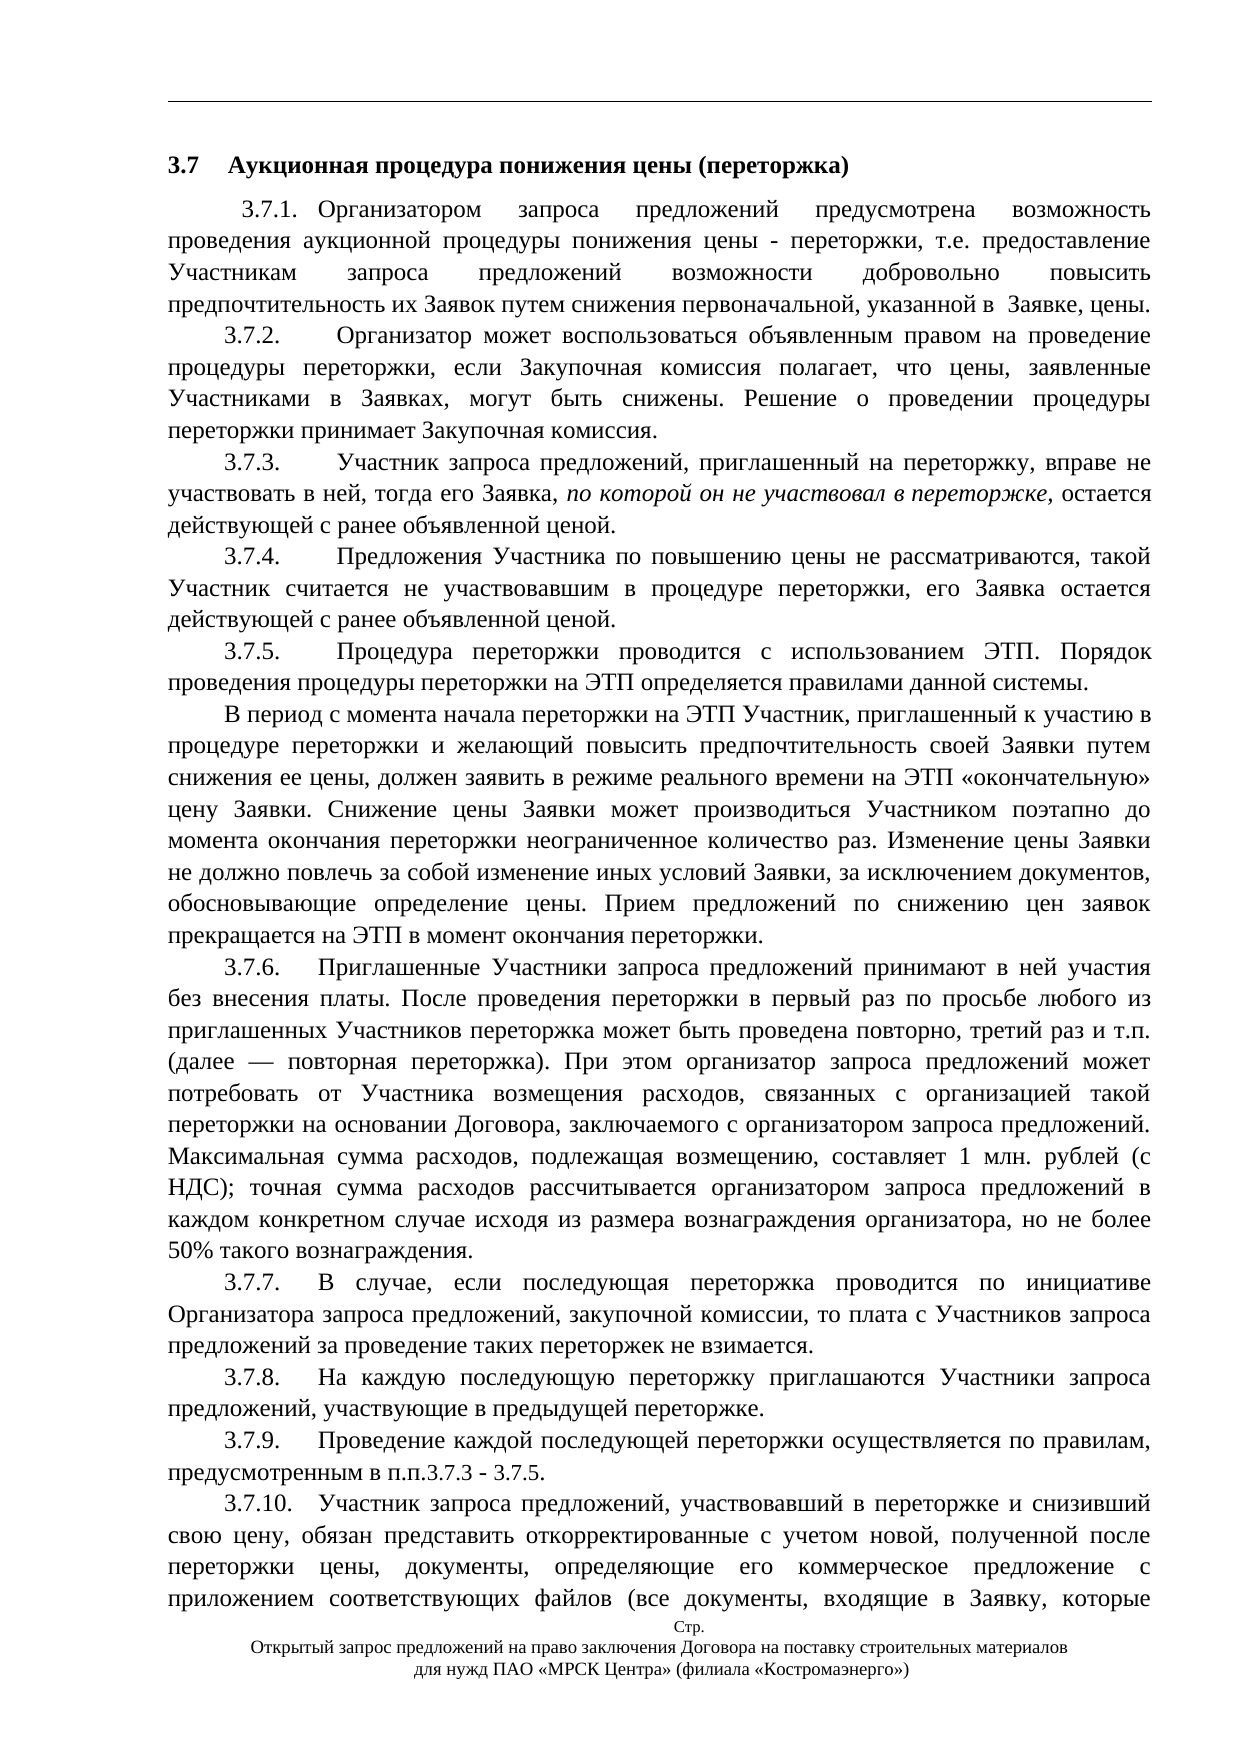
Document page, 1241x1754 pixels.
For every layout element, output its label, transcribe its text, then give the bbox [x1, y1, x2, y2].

subtitle Аукционная процедура понижения цены (переторжка) [168, 150, 1152, 179]
list Организатором запроса предложений предусмотрена возможность проведения аукционной процедуры понижения цены - переторжки, т.е. предоставление Участникам запроса предложений возможности добровольно повысить предпочтительность их Заявок путем снижения первоначальной, указанной в Заявке, цены. [168, 194, 1152, 317]
list Процедура переторжки проводится с использованием ЭТП. Порядок проведения процедуры переторжки на ЭТП определяется правилами данной системы. [168, 636, 1152, 696]
list Проведение каждой последующей переторжки осуществляется по правилам, предусмотренным в п.п.3.7.3 - 3.7.5. [168, 1425, 1152, 1485]
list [168, 1488, 1152, 1612]
list Участник запроса предложений, приглашенный на переторжку, вправе не участвовать в ней, тогда его Заявка, по которой он не участвовал в переторжке, остается действующей с ранее объявленной ценой. [168, 447, 1152, 538]
list Организатор может воспользоваться объявленным правом на проведение процедуры переторжки, если Закупочная комиссия полагает, что цены, заявленные Участниками в Заявках, могут быть снижены. Решение о проведении процедуры переторжки принимает Закупочная комиссия. [168, 320, 1152, 444]
list Предложения Участника по повышению цены не рассматриваются, такой Участник считается не участвовавшим в процедуре переторжки, его Заявка остается действующей с ранее объявленной ценой. [168, 541, 1152, 633]
text В период с момента начала переторжки на ЭТП Участник, приглашенный к участию в процедуре переторжки и желающий повысить предпочтительность своей Заявки путем снижения ее цены, должен заявить в режиме реального времени на ЭТП «окончательную» цену Заявки. Снижение цены Заявки может производиться Участником поэтапно до момента окончания переторжки неограниченное количество раз. Изменение цены Заявки не должно повлечь за собой изменение иных условий Заявки, за исключением документов, обосновывающие определение цены. Прием предложений по снижению цен заявок прекращается на ЭТП в момент окончания переторжки. [168, 699, 1152, 949]
list Приглашенные Участники запроса предложений принимают в ней участия без внесения платы. После проведения переторжки в первый раз по просьбе любого из приглашенных Участников переторжка может быть проведена повторно, третий раз и т.п. (далее — повторная переторжка). При этом организатор запроса предложений может потребовать от Участника возмещения расходов, связанных с организацией такой переторжки на основании Договора, заключаемого с организатором запроса предложений. Максимальная сумма расходов, подлежащая возмещению, составляет 1 млн. рублей (с НДС); точная сумма расходов рассчитывается организатором запроса предложений в каждом конкретном случае исходя из размера вознаграждения организатора, но не более 50% такого вознаграждения. [168, 952, 1152, 1264]
list В случае, если последующая переторжка проводится по инициативе Организатора запроса предложений, закупочной комиссии, то плата с Участников запроса предложений за проведение таких переторжек не взимается. [168, 1267, 1152, 1359]
list На каждую последующую переторжку приглашаются Участники запроса предложений, участвующие в предыдущей переторжке. [168, 1362, 1152, 1422]
